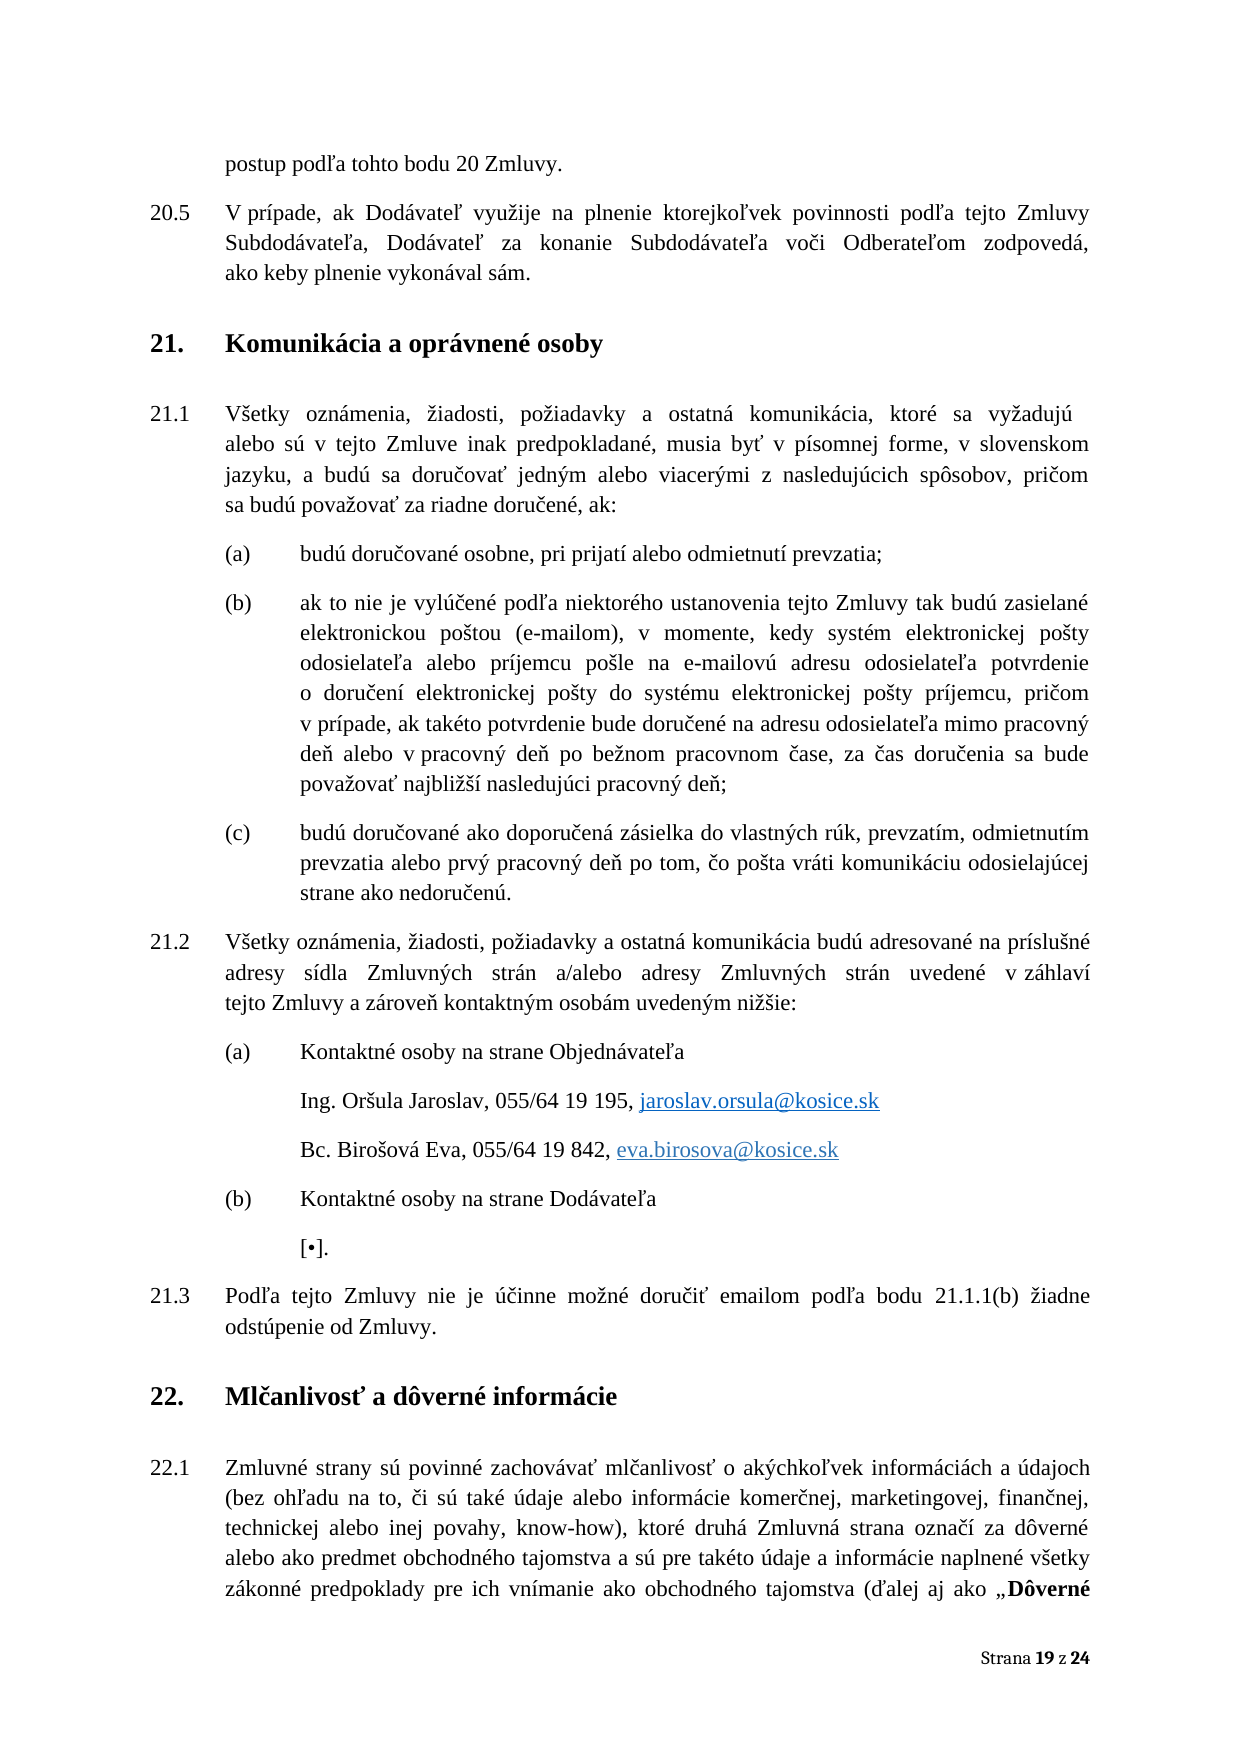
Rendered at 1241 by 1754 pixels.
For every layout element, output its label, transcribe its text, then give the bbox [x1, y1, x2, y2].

subtitle Bc. Birošová Eva, 055/64 19 842, eva.birosova@kosice.sk [300, 1136, 1090, 1162]
subtitle Všetky oznámenia, žiadosti, požiadavky a ostatná komunikácia budú adresované na príslušné adresy sídla Zmluvných strán a/alebo adresy Zmluvných strán uvedené v záhlaví tejto Zmluvy a zároveň kontaktným osobám uvedeným nižšie: [150, 928, 1090, 1015]
subtitle Ing. Oršula Jaroslav, 055/64 19 195, jaroslav.orsula@kosice.sk [300, 1087, 1090, 1113]
subtitle V prípade, ak Dodávateľ využije na plnenie ktorejkoľvek povinnosti podľa tejto Zmluvy Subdodávateľa, Dodávateľ za konanie Subdodávateľa voči Odberateľom zodpovedá, ako keby plnenie vykonával sám. [150, 199, 1090, 286]
subtitle budú doručované osobne, pri prijatí alebo odmietnutí prevzatia; [225, 540, 1090, 566]
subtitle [150, 1454, 1090, 1601]
subtitle Všetky oznámenia, žiadosti, požiadavky a ostatná komunikácia, ktoré sa vyžadujú alebo sú v tejto Zmluve inak predpokladané, musia byť v písomnej forme, v slovenskom jazyku, a budú sa doručovať jedným alebo viacerými z nasledujúcich spôsobov, pričom sa budú považovať za riadne doručené, ak: [150, 400, 1090, 517]
subtitle ak to nie je vylúčené podľa niektorého ustanovenia tejto Zmluvy tak budú zasielané elektronickou poštou (e-mailom), v momente, kedy systém elektronickej pošty odosielateľa alebo príjemcu pošle na e-mailovú adresu odosielateľa potvrdenie o doručení elektronickej pošty do systému elektronickej pošty príjemcu, pričom v prípade, ak takéto potvrdenie bude doručené na adresu odosielateľa mimo pracovný deň alebo v pracovný deň po bežnom pracovnom čase, za čas doručenia sa bude považovať najbližší nasledujúci pracovný deň; [225, 589, 1090, 796]
subtitle Kontaktné osoby na strane Dodávateľa [225, 1185, 1090, 1211]
subtitle Kontaktné osoby na strane Objednávateľa [225, 1038, 1090, 1064]
subtitle Podľa tejto Zmluvy nie je účinne možné doručiť emailom podľa bodu 21.1(b) žiadne odstúpenie od Zmluvy. [150, 1283, 1090, 1339]
subtitle budú doručované ako doporučená zásielka do vlastných rúk, prevzatím, odmietnutím prevzatia alebo prvý pracovný deň po tom, čo pošta vráti komunikáciu odosielajúcej strane ako nedoručenú. [225, 819, 1090, 906]
subtitle Komunikácia a oprávnené osoby [150, 327, 1090, 358]
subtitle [150, 150, 1090, 176]
subtitle [•]. [300, 1234, 1090, 1260]
subtitle Mlčanlivosť a dôverné informácie [150, 1381, 1090, 1412]
